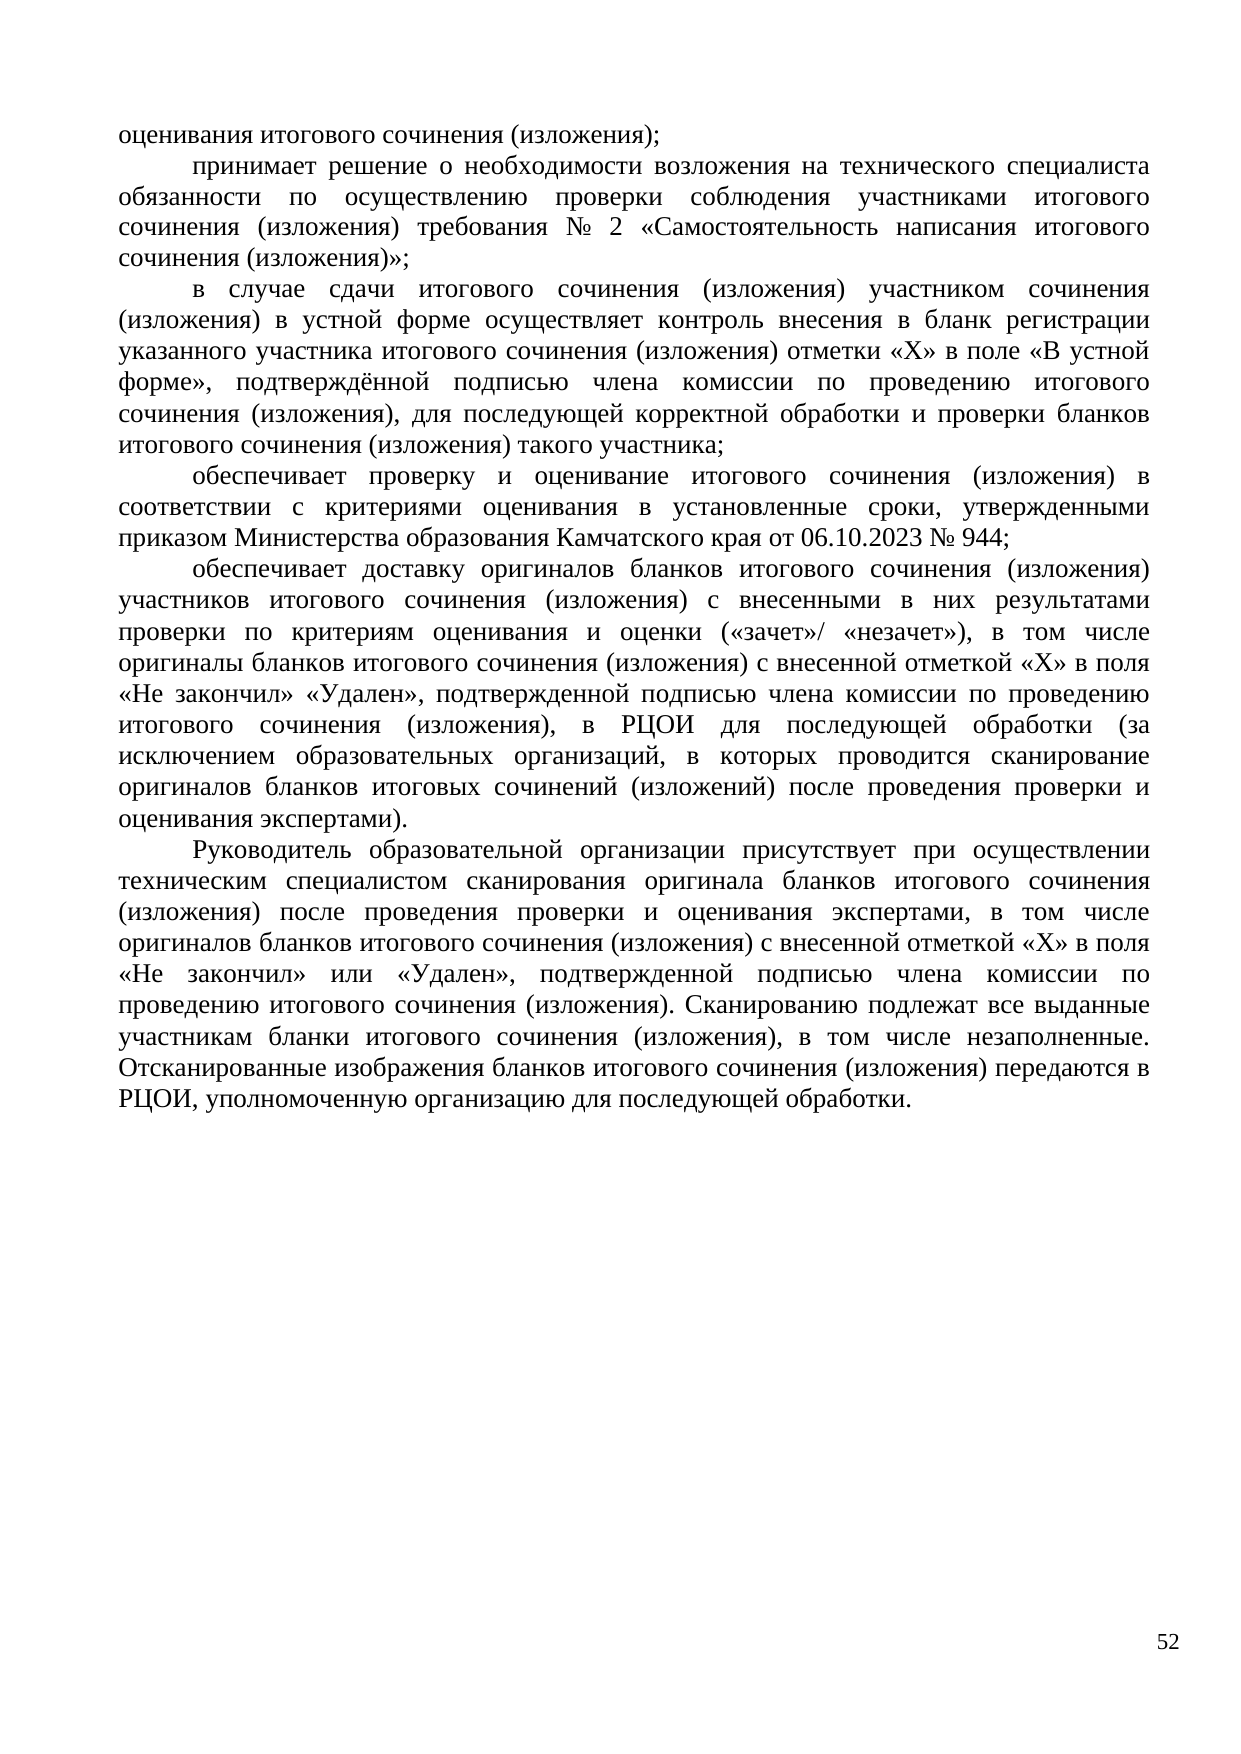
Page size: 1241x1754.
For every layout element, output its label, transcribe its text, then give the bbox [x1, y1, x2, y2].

text в случае сдачи итогового сочинения (изложения) участником сочинения (изложения) в устной форме осуществляет контроль внесения в бланк регистрации указанного участника итогового сочинения (изложения) отметки «Х» в поле «В устной форме», подтверждённой подписью члена комиссии по проведению итогового сочинения (изложения), для последующей корректной обработки и проверки бланков итогового сочинения (изложения) такого участника; [118, 272, 1151, 459]
text Руководитель образовательной организации присутствует при осуществлении техническим специалистом сканирования оригинала бланков итогового сочинения (изложения) после проведения проверки и оценивания экспертами, в том числе оригиналов бланков итогового сочинения (изложения) с внесенной отметкой «Х» в поля «Не закончил» или «Удален», подтвержденной подписью члена комиссии по проведению итогового сочинения (изложения). Сканированию подлежат все выданные участникам бланки итогового сочинения (изложения), в том числе незаполненные. Отсканированные изображения бланков итогового сочинения (изложения) передаются в РЦОИ, уполномоченную организацию для последующей обработки. [118, 833, 1151, 1113]
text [118, 118, 1151, 149]
text принимает решение о необходимости возложения на технического специалиста обязанности по осуществлению проверки соблюдения участниками итогового сочинения (изложения) требования № 2 «Самостоятельность написания итогового сочинения (изложения)»; [118, 150, 1151, 272]
text обеспечивает доставку оригиналов бланков итогового сочинения (изложения) участников итогового сочинения (изложения) с внесенными в них результатами проверки по критериям оценивания и оценки («зачет»/ «незачет»), в том числе оригиналы бланков итогового сочинения (изложения) с внесенной отметкой «Х» в поля «Не закончил» «Удален», подтвержденной подписью члена комиссии по проведению итогового сочинения (изложения), в РЦОИ для последующей обработки (за исключением образовательных организаций, в которых проводится сканирование оригиналов бланков итоговых сочинений (изложений) после проведения проверки и оценивания экспертами). [118, 552, 1151, 833]
text обеспечивает проверку и оценивание итогового сочинения (изложения) в соответствии с критериями оценивания в установленные сроки, утвержденными приказом Министерства образования Камчатского края от 06.10.2023 № 944; [118, 459, 1151, 552]
